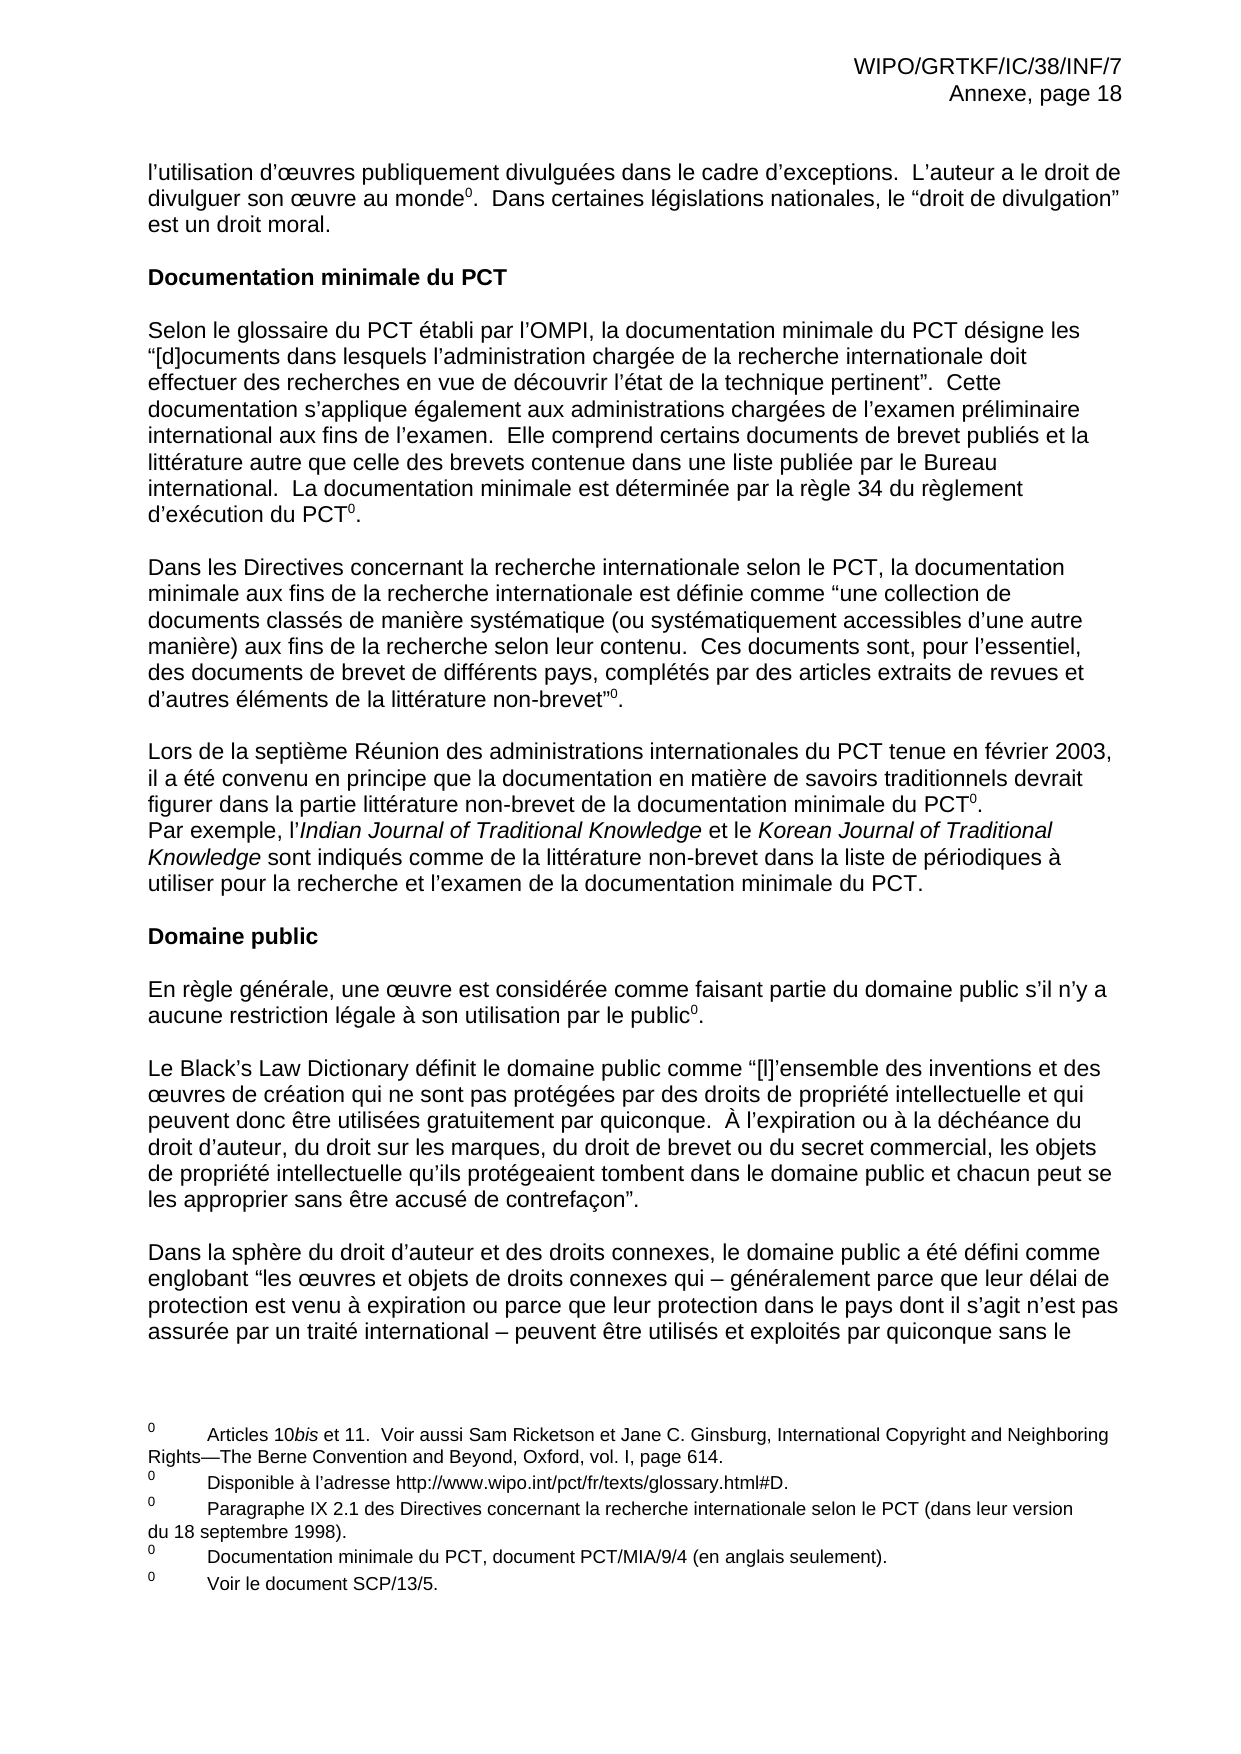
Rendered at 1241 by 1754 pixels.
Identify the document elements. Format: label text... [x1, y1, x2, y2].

text En règle générale, une œuvre est considérée comme faisant partie du domaine public s’il n’y a aucune restriction légale à son utilisation par le public. [148, 976, 1122, 1028]
text Selon le glossaire du PCT établi par l’OMPI, la documentation minimale du PCT désigne les “[d]ocuments dans lesquels l’administration chargée de la recherche internationale doit effectuer des recherches en vue de découvrir l’état de la technique pertinent”. Cette documentation s’applique également aux administrations chargées de l’examen préliminaire international aux fins de l’examen. Elle comprend certains documents de brevet publiés et la littérature autre que celle des brevets contenue dans une liste publiée par le Bureau international. La documentation minimale est déterminée par la règle 34 du règlement d’exécution du PCT. [148, 317, 1122, 527]
subtitle Documentation minimale du PCT [148, 264, 1122, 290]
text Dans les Directives concernant la recherche internationale selon le PCT, la documentation minimale aux fins de la recherche internationale est définie comme “une collection de documents classés de manière systématique (ou systématiquement accessibles d’une autre manière) aux fins de la recherche selon leur contenu. Ces documents sont, pour l’essentiel, des documents de brevet de différents pays, complétés par des articles extraits de revues et d’autres éléments de la littérature non-brevet”. [148, 554, 1122, 712]
text Lors de la septième Réunion des administrations internationales du PCT tenue en février 2003, il a été convenu en principe que la documentation en matière de savoirs traditionnels devrait figurer dans la partie littérature non-brevet de la documentation minimale du PCT. Par exemple, l’Indian Journal of Traditional Knowledge et le Korean Journal of Traditional Knowledge sont indiqués comme de la littérature non-brevet dans la liste de périodiques à utiliser pour la recherche et l’examen de la documentation minimale du PCT. [148, 738, 1122, 896]
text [148, 158, 1122, 238]
text Le Black’s Law Dictionary définit le domaine public comme “[l]’ensemble des inventions et des œuvres de création qui ne sont pas protégées par des droits de propriété intellectuelle et qui peuvent donc être utilisées gratuitement par quiconque. À l’expiration ou à la déchéance du droit d’auteur, du droit sur les marques, du droit de brevet ou du secret commercial, les objets de propriété intellectuelle qu’ils protégeaient tombent dans le domaine public et chacun peut se les approprier sans être accusé de contrefaçon”. [148, 1054, 1122, 1213]
subtitle Domaine public [148, 923, 1122, 949]
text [148, 1239, 1122, 1344]
